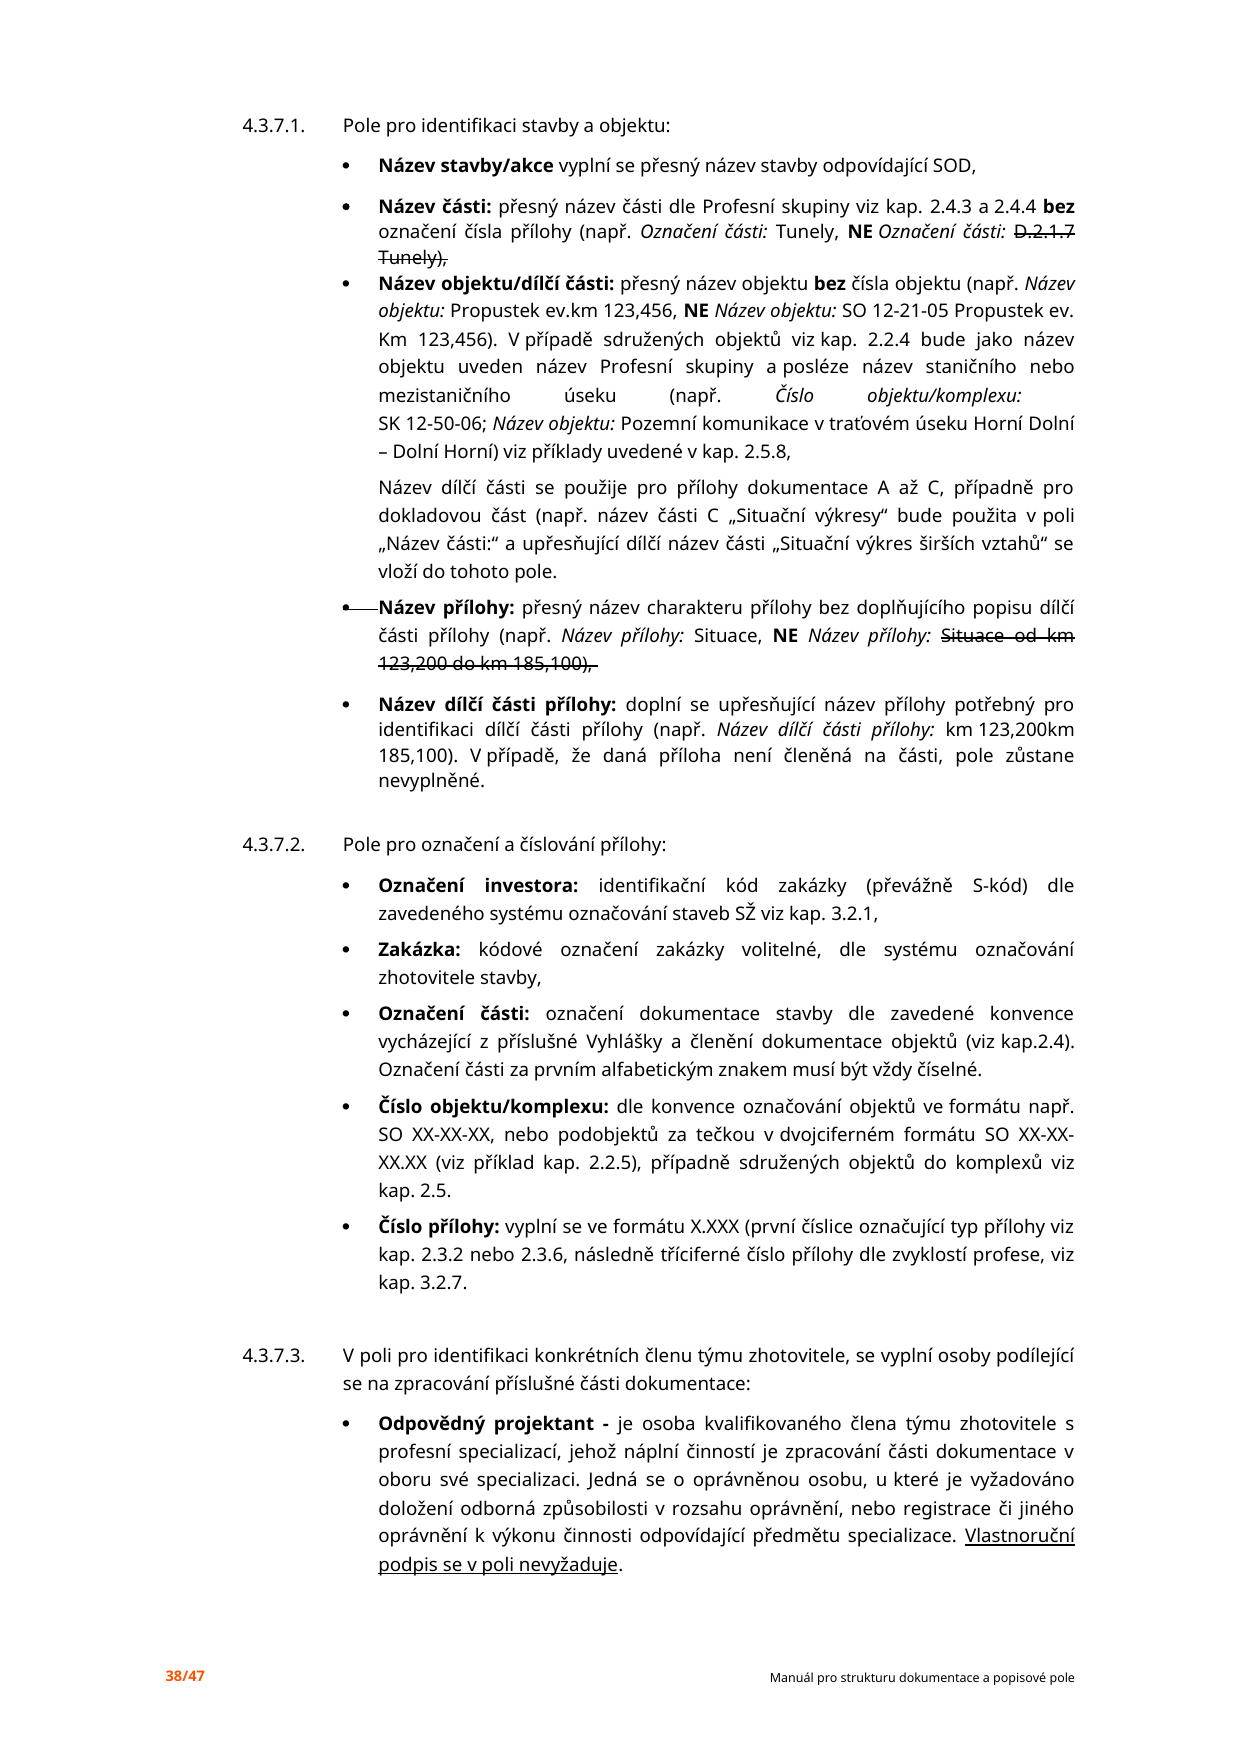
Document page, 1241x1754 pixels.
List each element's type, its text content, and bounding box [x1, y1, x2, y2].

text Odpovědný projektant - je osoba kvalifikovaného člena týmu zhotovitele s profesní specializací, jehož náplní činností je zpracování části dokumentace v oboru své specializaci. Jedná se o oprávněnou osobu, u které je vyžadováno doložení odborná způsobilosti v rozsahu oprávnění, nebo registrace či jiného oprávnění k výkonu činnosti odpovídající předmětu specializace. Vlastnoruční podpis se v poli nevyžaduje. [343, 1411, 1075, 1576]
text Název dílčí části přílohy: doplní se upřesňující název přílohy potřebný pro identifikaci dílčí části přílohy (např. Název dílčí části přílohy: km 123,200km 185,100). V případě, že daná příloha není členěná na části, pole zůstane nevyplněné. [343, 691, 1075, 793]
text Pole pro identifikaci stavby a objektu: [242, 112, 1075, 138]
text Označení investora: identifikační kód zakázky (převážně S-kód) dle zavedeného systému označování staveb SŽ viz kap. 3.2.1, [343, 872, 1075, 925]
text Pole pro označení a číslování přílohy: [242, 831, 1075, 857]
text Zakázka: kódové označení zakázky volitelné, dle systému označování zhotovitele stavby, [343, 936, 1075, 990]
text Číslo přílohy: vyplní se ve formátu X.XXX (první číslice označující typ přílohy viz kap. 2.3.2 nebo 2.3.6, následně tříciferné číslo přílohy dle zvyklostí profese, viz kap. 3.2.7. [343, 1213, 1075, 1295]
text Název přílohy: přesný název charakteru přílohy bez doplňujícího popisu dílčí části přílohy (např. Název přílohy: Situace, NE Název přílohy: Situace od km 123,200 do km 185,100), [343, 595, 1075, 676]
list Název dílčí části se použije pro přílohy dokumentace A až C, případně pro dokladovou část (např. název části C „Situační výkresy“ bude použita v poli „Název části:“ a upřesňující dílčí název části „Situační výkres širších vztahů“ se vloží do tohoto pole. [378, 474, 1075, 584]
text Číslo objektu/komplexu: dle konvence označování objektů ve formátu např. SO XX-XX-XX, nebo podobjektů za tečkou v dvojciferném formátu SO XX-XX-XX.XX (viz příklad kap. 2.2.5), případně sdružených objektů do komplexů viz kap. 2.5. [343, 1093, 1075, 1203]
text Název stavby/akce vyplní se přesný název stavby odpovídající SOD, [343, 153, 1075, 178]
text V poli pro identifikaci konkrétních členu týmu zhotovitele, se vyplní osoby podílející se na zpracování příslušné části dokumentace: [242, 1342, 1075, 1396]
text Název části: přesný název části dle Profesní skupiny viz kap. 2.4.3 a 2.4.4 bez označení čísla přílohy (např. Označení části: Tunely, NE Označení části: D.2.1.7 Tunely), [343, 193, 1075, 270]
text Označení části: označení dokumentace stavby dle zavedené konvence vycházející z příslušné Vyhlášky a členění dokumentace objektů (viz kap.2.4). Označení části za prvním alfabetickým znakem musí být vždy číselné. [343, 1001, 1075, 1082]
text Název objektu/dílčí části: přesný název objektu bez čísla objektu (např. Název objektu: Propustek ev.km 123,456, NE Název objektu: SO 12-21-05 Propustek ev. Km 123,456). V případě sdružených objektů viz kap. 2.2.4 bude jako název objektu uveden název Profesní skupiny a posléze název staničního nebo mezistaničního úseku (např. Číslo objektu/komplexu: SK 12-50-06; Název objektu: Pozemní komunikace v traťovém úseku Horní Dolní – Dolní Horní) viz příklady uvedené v kap. 2.5.8, [343, 270, 1075, 463]
